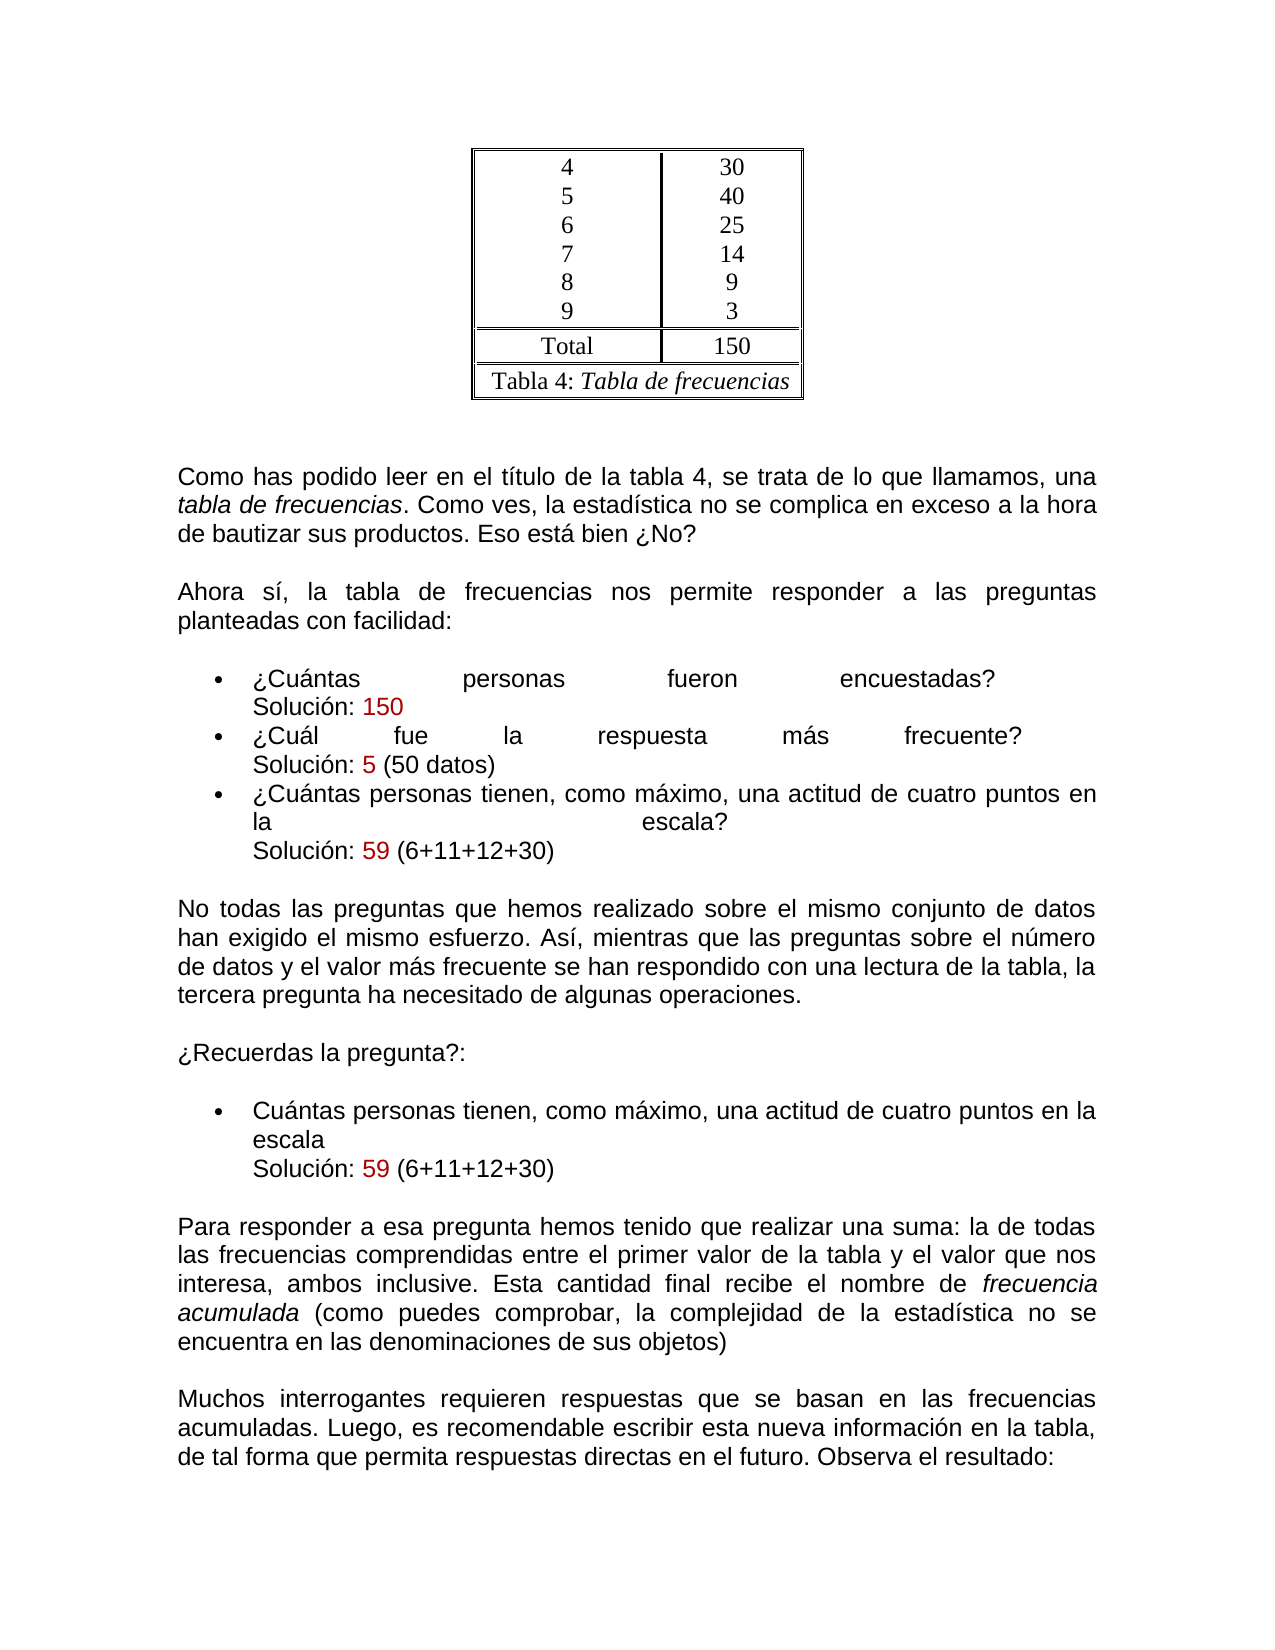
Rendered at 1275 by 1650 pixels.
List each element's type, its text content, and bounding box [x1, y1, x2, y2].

list Cuántas personas tienen, como máximo, una actitud de cuatro puntos en la escala Solución: 59 (6+11+12+30) [215, 1096, 1098, 1182]
text Para responder a esa pregunta hemos tenido que realizar una suma: la de todas las frecuencias comprendidas entre el primer valor de la tabla y el valor que nos interesa, ambos inclusive. Esta cantidad final recibe el nombre de frecuencia acumulada (como puedes comprobar, la complejidad de la estadística no se encuentra en las denominaciones de sus objetos) [177, 1211, 1098, 1355]
list ¿Cuál fue la respuesta más frecuente? Solución: 5 (50 datos) [215, 721, 1098, 778]
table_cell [661, 151, 801, 326]
text Ahora sí, la tabla de frecuencias nos permite responder a las preguntas planteadas con facilidad: [177, 577, 1098, 634]
text Muchos interrogantes requieren respuestas que se basan en las frecuencias acumuladas. Luego, es recomendable escribir esta nueva información en la tabla, de tal forma que permita respuestas directas en el futuro. Observa el resultado: [177, 1384, 1098, 1471]
list ¿Cuántas personas fueron encuestadas? Solución: 150 [215, 663, 1098, 721]
table_cell 1 2 3 4 5 6 7 8 9 [475, 151, 661, 326]
table_cell Total [475, 326, 660, 362]
list ¿Cuántas personas tienen, como máximo, una actitud de cuatro puntos en la escala? Solución: 59 (6+11+12+30) [215, 778, 1098, 865]
table_cell Tabla 4: Tabla de frecuencias [473, 362, 802, 397]
text No todas las preguntas que hemos realizado sobre el mismo conjunto de datos han exigido el mismo esfuerzo. Así, mientras que las preguntas sobre el número de datos y el valor más frecuente se han respondido con una lectura de la tabla, la tercera pregunta ha necesitado de algunas operaciones. [177, 894, 1098, 1009]
table_cell 150 [663, 326, 801, 362]
text ¿Recuerdas la pregunta?: [177, 1038, 1098, 1067]
text Como has podido leer en el título de la tabla 4, se trata de lo que llamamos, una tabla de frecuencias. Como ves, la estadística no se complica en exceso a la hora de bautizar sus productos. Eso está bien ¿No? [177, 461, 1098, 548]
